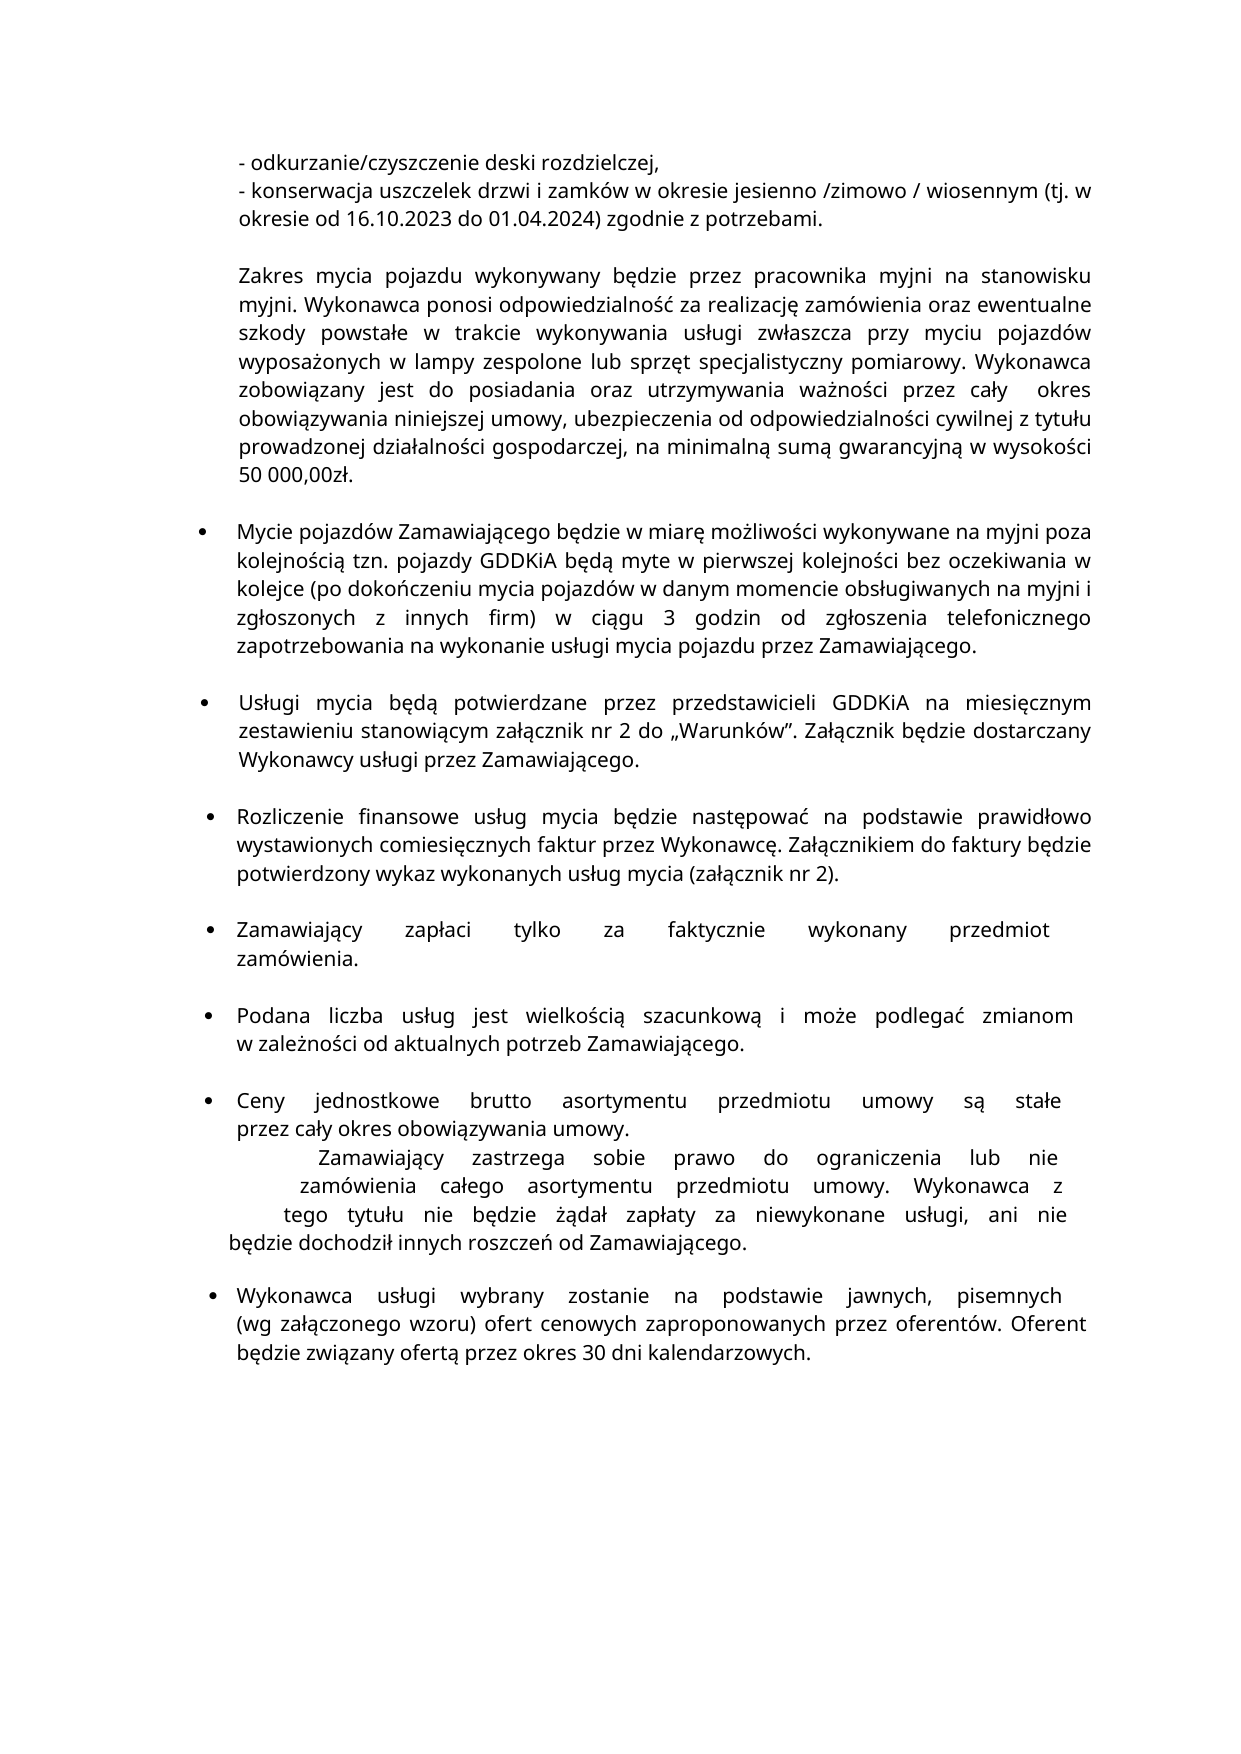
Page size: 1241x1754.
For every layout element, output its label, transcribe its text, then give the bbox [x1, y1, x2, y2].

list Podana liczba usług jest wielkością szacunkową i może podlegać zmianom w zależności od aktualnych potrzeb Zamawiającego. [205, 1001, 1092, 1058]
text - konserwacja uszczelek drzwi i zamków w okresie jesienno /zimowo / wiosennym (tj. w okresie od 16.10.2023 do 01.04.2024) zgodnie z potrzebami. [238, 176, 1092, 233]
text Zakres mycia pojazdu wykonywany będzie przez pracownika myjni na stanowisku myjni. Wykonawca ponosi odpowiedzialność za realizację zamówienia oraz ewentualne szkody powstałe w trakcie wykonywania usługi zwłaszcza przy myciu pojazdów wyposażonych w lampy zespolone lub sprzęt specjalistyczny pomiarowy. Wykonawca zobowiązany jest do posiadania oraz utrzymywania ważności przez cały okres obowiązywania niniejszej umowy, ubezpieczenia od odpowiedzialności cywilnej z tytułu prowadzonej działalności gospodarczej, na minimalną sumą gwarancyjną w wysokości 50 000,00zł. [238, 261, 1092, 489]
text - odkurzanie/czyszczenie deski rozdzielczej, [238, 148, 1092, 176]
list Mycie pojazdów Zamawiającego będzie w miarę możliwości wykonywane na myjni poza kolejnością tzn. pojazdy GDDKiA będą myte w pierwszej kolejności bez oczekiwania w kolejce (po dokończeniu mycia pojazdów w danym momencie obsługiwanych na myjni i zgłoszonych z innych firm) w ciągu 3 godzin od zgłoszenia telefonicznego zapotrzebowania na wykonanie usługi mycia pojazdu przez Zamawiającego. [199, 517, 1092, 659]
list Ceny jednostkowe brutto asortymentu przedmiotu umowy są stałe przez cały okres obowiązywania umowy. [205, 1086, 1092, 1143]
list Zamawiający zapłaci tylko za faktycznie wykonany przedmiot zamówienia. [207, 916, 1092, 972]
list Rozliczenie finansowe usług mycia będzie następować na podstawie prawidłowo wystawionych comiesięcznych faktur przez Wykonawcę. Załącznikiem do faktury będzie potwierdzony wykaz wykonanych usług mycia (załącznik nr 2). [207, 802, 1092, 887]
text Zamawiający zastrzega sobie prawo do ograniczenia lub nie zamówienia całego asortymentu przedmiotu umowy. Wykonawca z tego tytułu nie będzie żądał zapłaty za niewykonane usługi, ani nie będzie dochodził innych roszczeń od Zamawiającego. [207, 1143, 1087, 1257]
list Wykonawca usługi wybrany zostanie na podstawie jawnych, pisemnych (wg załączonego wzoru) ofert cenowych zaproponowanych przez oferentów. Oferent będzie związany ofertą przez okres 30 dni kalendarzowych. [209, 1281, 1087, 1366]
list Usługi mycia będą potwierdzane przez przedstawicieli GDDKiA na miesięcznym zestawieniu stanowiącym załącznik nr 2 do „Warunków”. Załącznik będzie dostarczany Wykonawcy usługi przez Zamawiającego. [201, 688, 1092, 773]
